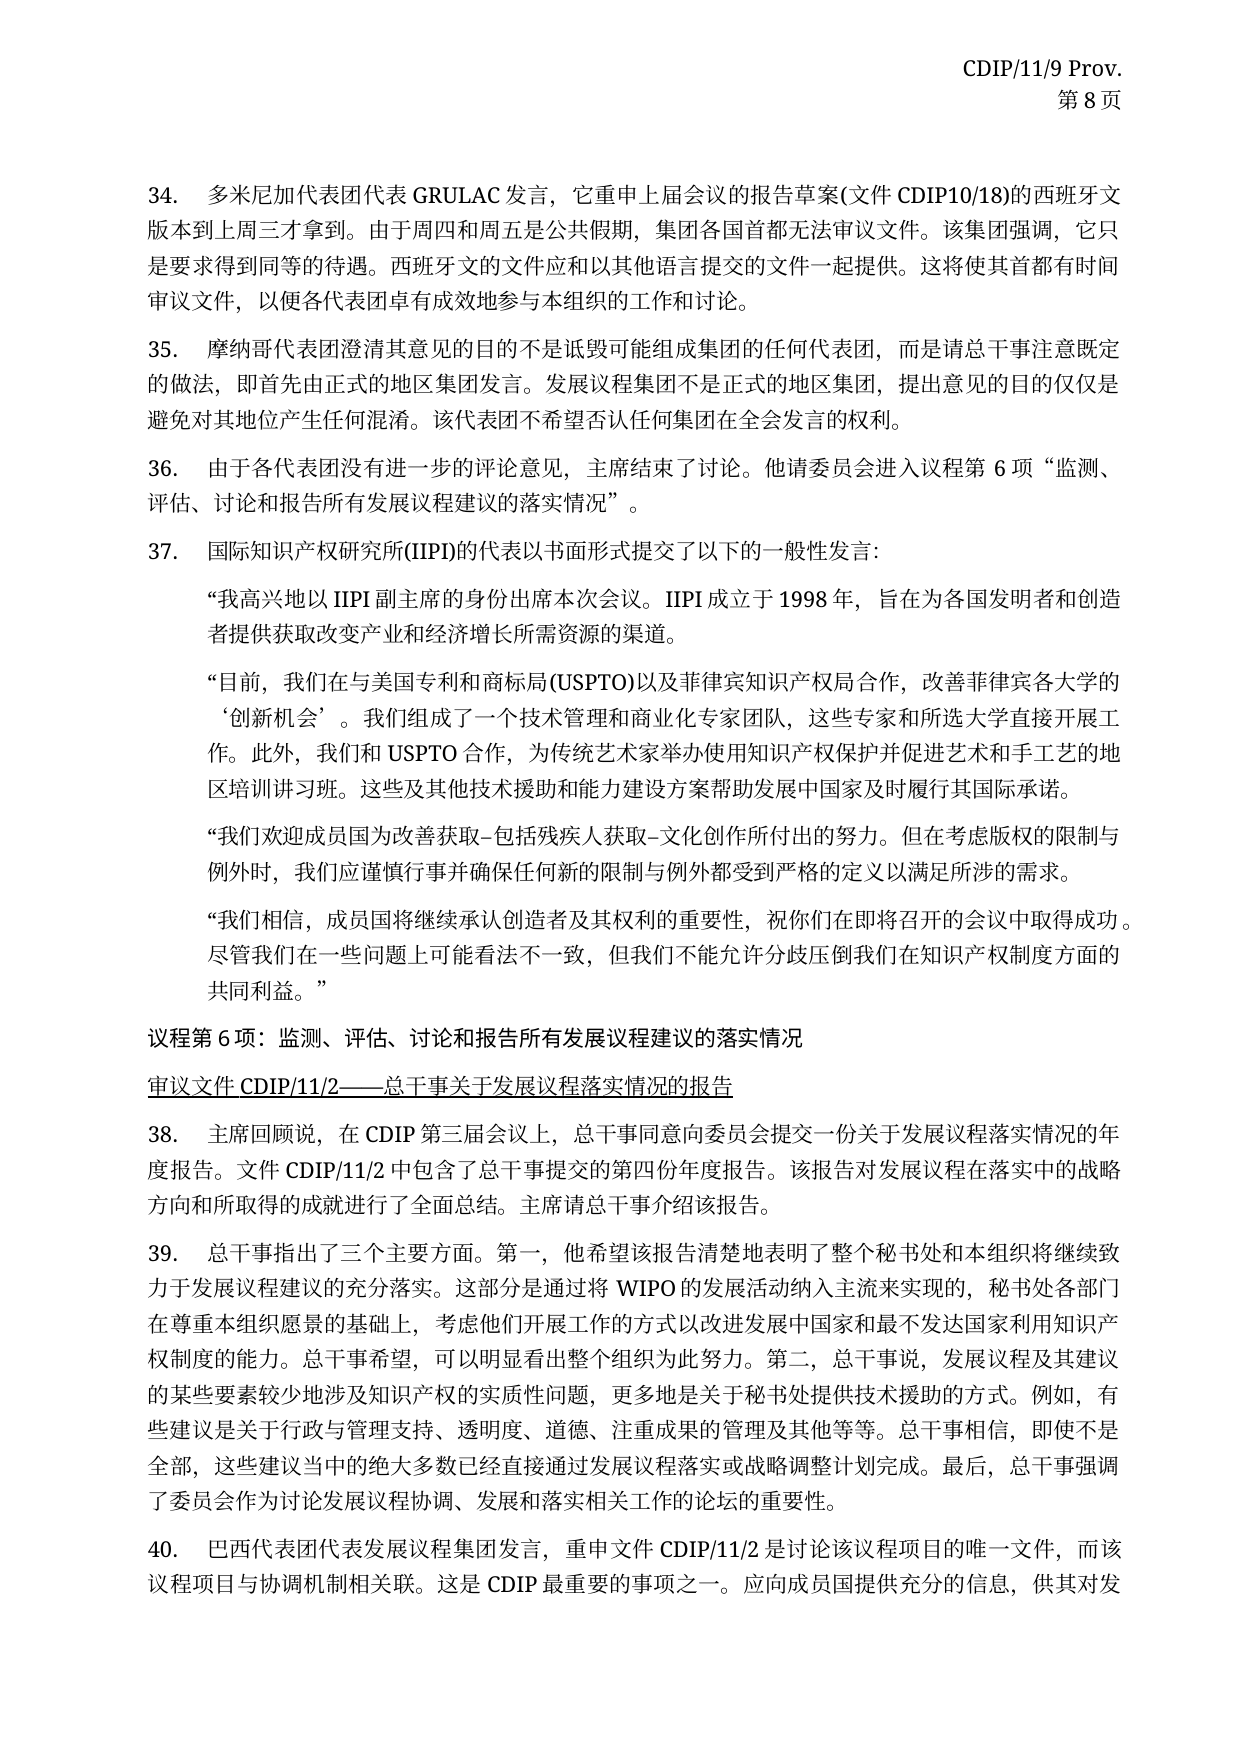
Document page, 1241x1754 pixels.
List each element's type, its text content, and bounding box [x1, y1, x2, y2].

text . 总干事指出了三个主要方面。第一，他希望该报告清楚地表明了整个秘书处和本组织将继续致力于发展议程建议的充分落实。这部分是通过将WIPO的发展活动纳入主流来实现的，秘书处各部门在尊重本组织愿景的基础上，考虑他们开展工作的方式以改进发展中国家和最不发达国家利用知识产权制度的能力。总干事希望，可以明显看出整个组织为此努力。第二，总干事说，发展议程及其建议的某些要素较少地涉及知识产权的实质性问题，更多地是关于秘书处提供技术援助的方式。例如，有些建议是关于行政与管理支持、透明度、道德、注重成果的管理及其他等等。总干事相信，即使不是全部，这些建议当中的绝大多数已经直接通过发展议程落实或战略调整计划完成。最后，总干事强调了委员会作为讨论发展议程协调、发展和落实相关工作的论坛的重要性。 [148, 1232, 1122, 1516]
text “我高兴地以IIPI副主席的身份出席本次会议。IIPI成立于1998年，旨在为各国发明者和创造者提供获取改变产业和经济增长所需资源的渠道。 [207, 578, 1122, 649]
text . 由于各代表团没有进一步的评论意见，主席结束了讨论。他请委员会进入议程第6项“监测、评估、讨论和报告所有发展议程建议的落实情况”。 [148, 447, 1122, 518]
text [148, 1528, 1122, 1599]
text . 主席回顾说，在CDIP第三届会议上，总干事同意向委员会提交一份关于发展议程落实情况的年度报告。文件CDIP/11/2中包含了总干事提交的第四份年度报告。该报告对发展议程在落实中的战略方向和所取得的成就进行了全面总结。主席请总干事介绍该报告。 [148, 1114, 1122, 1220]
text “我们相信，成员国将继续承认创造者及其权利的重要性，祝你们在即将召开的会议中取得成功。尽管我们在一些问题上可能看法不一致，但我们不能允许分歧压倒我们在知识产权制度方面的共同利益。” [207, 899, 1122, 1005]
text “我们欢迎成员国为改善获取–包括残疾人获取–文化创作所付出的努力。但在考虑版权的限制与例外时，我们应谨慎行事并确保任何新的限制与例外都受到严格的定义以满足所涉的需求。 [207, 816, 1122, 887]
text 审议文件CDIP/11/2——总干事关于发展议程落实情况的报告 [148, 1066, 1122, 1101]
text . 摩纳哥代表团澄清其意见的目的不是诋毁可能组成集团的任何代表团，而是请总干事注意既定的做法，即首先由正式的地区集团发言。发展议程集团不是正式的地区集团，提出意见的目的仅仅是避免对其地位产生任何混淆。该代表团不希望否认任何集团在全会发言的权利。 [148, 328, 1122, 434]
text “目前，我们在与美国专利和商标局(USPTO)以及菲律宾知识产权局合作，改善菲律宾各大学的‘创新机会’。我们组成了一个技术管理和商业化专家团队，这些专家和所选大学直接开展工作。此外，我们和USPTO合作，为传统艺术家举办使用知识产权保护并促进艺术和手工艺的地区培训讲习班。这些及其他技术援助和能力建设方案帮助发展中国家及时履行其国际承诺。 [207, 662, 1122, 803]
subtitle 议程第6项：监测、评估、讨论和报告所有发展议程建议的落实情况 [148, 1018, 1122, 1053]
text . 国际知识产权研究所(IIPI)的代表以书面形式提交了以下的一般性发言： [148, 530, 1122, 566]
text . 多米尼加代表团代表GRULAC发言，它重申上届会议的报告草案(文件CDIP10/18)的西班牙文版本到上周三才拿到。由于周四和周五是公共假期，集团各国首都无法审议文件。该集团强调，它只是要求得到同等的待遇。西班牙文的文件应和以其他语言提交的文件一起提供。这将使其首都有时间审议文件，以便各代表团卓有成效地参与本组织的工作和讨论。 [148, 174, 1122, 316]
